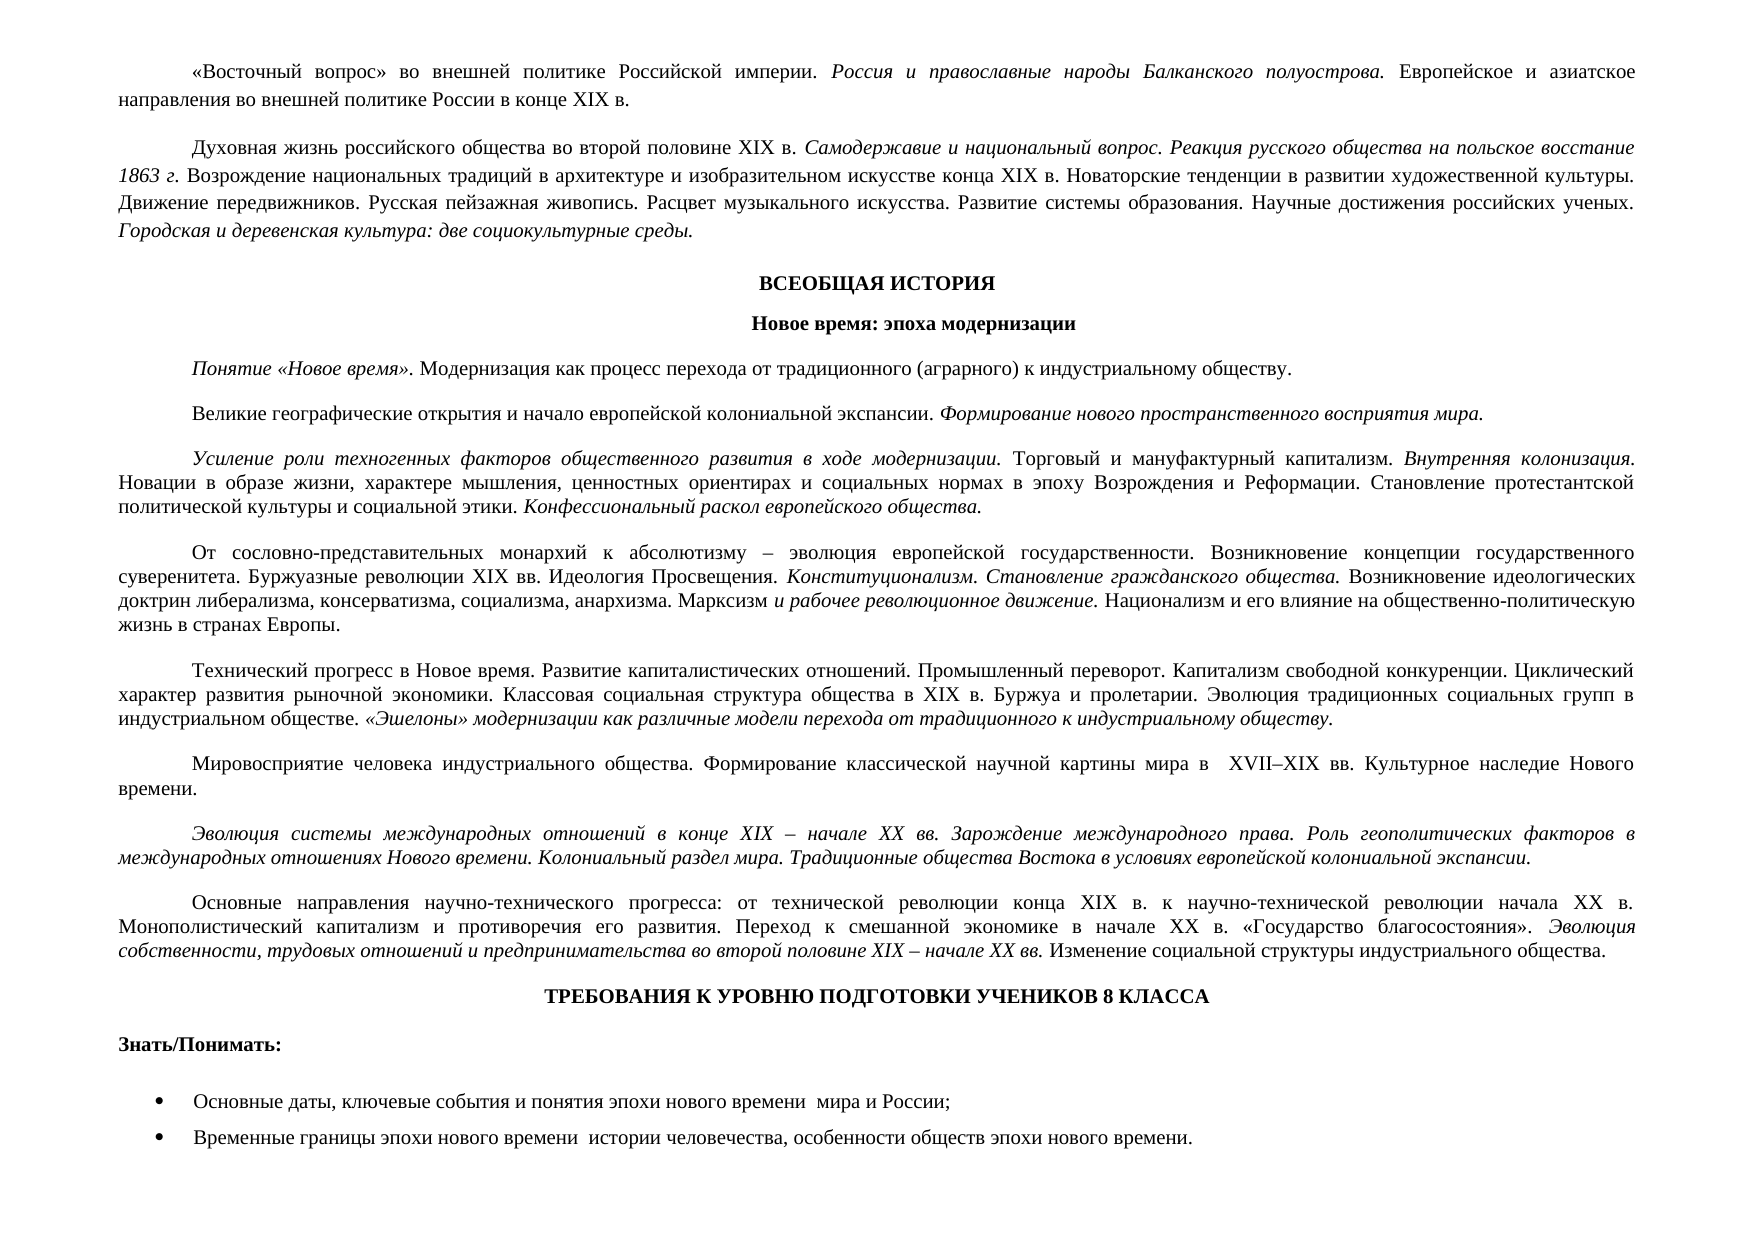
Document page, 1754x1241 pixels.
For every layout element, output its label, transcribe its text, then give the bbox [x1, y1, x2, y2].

text Эволюция системы международных отношений в конце XIX – начале XX вв. Зарождение международного права. Роль геополитических факторов в международных отношениях Нового времени. Колониальный раздел мира. Традиционные общества Востока в условиях европейской колониальной экспансии. [118, 821, 1636, 869]
text Мировосприятие человека индустриального общества. Формирование классической научной картины мира в XVII–XIX вв. Культурное наследие Нового времени. [118, 751, 1636, 799]
text Новое время: эпоха модернизации [118, 311, 1636, 335]
text Понятие «Новое время». Модернизация как процесс перехода от традиционного (аграрного) к индустриальному обществу. [118, 356, 1636, 380]
list Временные границы эпохи нового времени истории человечества, особенности обществ эпохи нового времени. [156, 1125, 1636, 1149]
text ТРЕБОВАНИЯ К УРОВНЮ ПОДГОТОВКИ УЧЕНИКОВ 8 КЛАССА [118, 983, 1636, 1008]
text Усиление роли техногенных факторов общественного развития в ходе модернизации. Торговый и мануфактурный капитализм. Внутренняя колонизация. Новации в образе жизни, характере мышления, ценностных ориентирах и социальных нормах в эпоху Возрождения и Реформации. Становление протестантской политической культуры и социальной этики. Конфессиональный раскол европейского общества. [118, 446, 1636, 518]
text Основные направления научно-технического прогресса: от технической революции конца XIX в. к научно-технической революции начала ХХ в. Монополистический капитализм и противоречия его развития. Переход к смешанной экономике в начале ХХ в. «Государство благосостояния». Эволюция собственности, трудовых отношений и предпринимательства во второй половине XIX – начале ХХ вв. Изменение социальной структуры индустриального общества. [118, 890, 1636, 962]
text Технический прогресс в Новое время. Развитие капиталистических отношений. Промышленный переворот. Капитализм свободной конкуренции. Циклический характер развития рыночной экономики. Классовая социальная структура общества в XIX в. Буржуа и пролетарии. Эволюция традиционных социальных групп в индустриальном обществе. «Эшелоны» модернизации как различные модели перехода от традиционного к индустриальному обществу. [118, 657, 1636, 730]
text Знать/Понимать: [118, 1032, 1636, 1056]
text Великие географические открытия и начало европейской колониальной экспансии. Формирование нового пространственного восприятия мира. [118, 401, 1636, 425]
text Духовная жизнь российского общества во второй половине XIX в. Самодержавие и национальный вопрос. Реакция русского общества на польское восстание . Возрождение национальных традиций в архитектуре и изобразительном искусстве конца XIX в. Новаторские тенденции в развитии художественной культуры. Движение передвижников. Русская пейзажная живопись. Расцвет музыкального искусства. Развитие системы образования. Научные достижения российских ученых. Городская и деревенская культура: две социокультурные среды. [118, 135, 1636, 242]
text «Восточный вопрос» во внешней политике Российской империи. Россия и православные народы Балканского полуострова. Европейское и азиатское направления во внешней политике России в конце XIX в. [118, 59, 1636, 111]
text От сословно-представительных монархий к абсолютизму – эволюция европейской государственности. Возникновение концепции государственного суверенитета. Буржуазные революции XIX вв. Идеология Просвещения. Конституционализм. Становление гражданского общества. Возникновение идеологических доктрин либерализма, консерватизма, социализма, анархизма. Марксизм и рабочее революционное движение. Национализм и его влияние на общественно-политическую жизнь в странах Европы. [118, 539, 1636, 636]
text ВСЕОБЩАЯ ИСТОРИЯ [118, 271, 1636, 294]
list Основные даты, ключевые события и понятия эпохи нового времени мира и России; [156, 1089, 1636, 1113]
